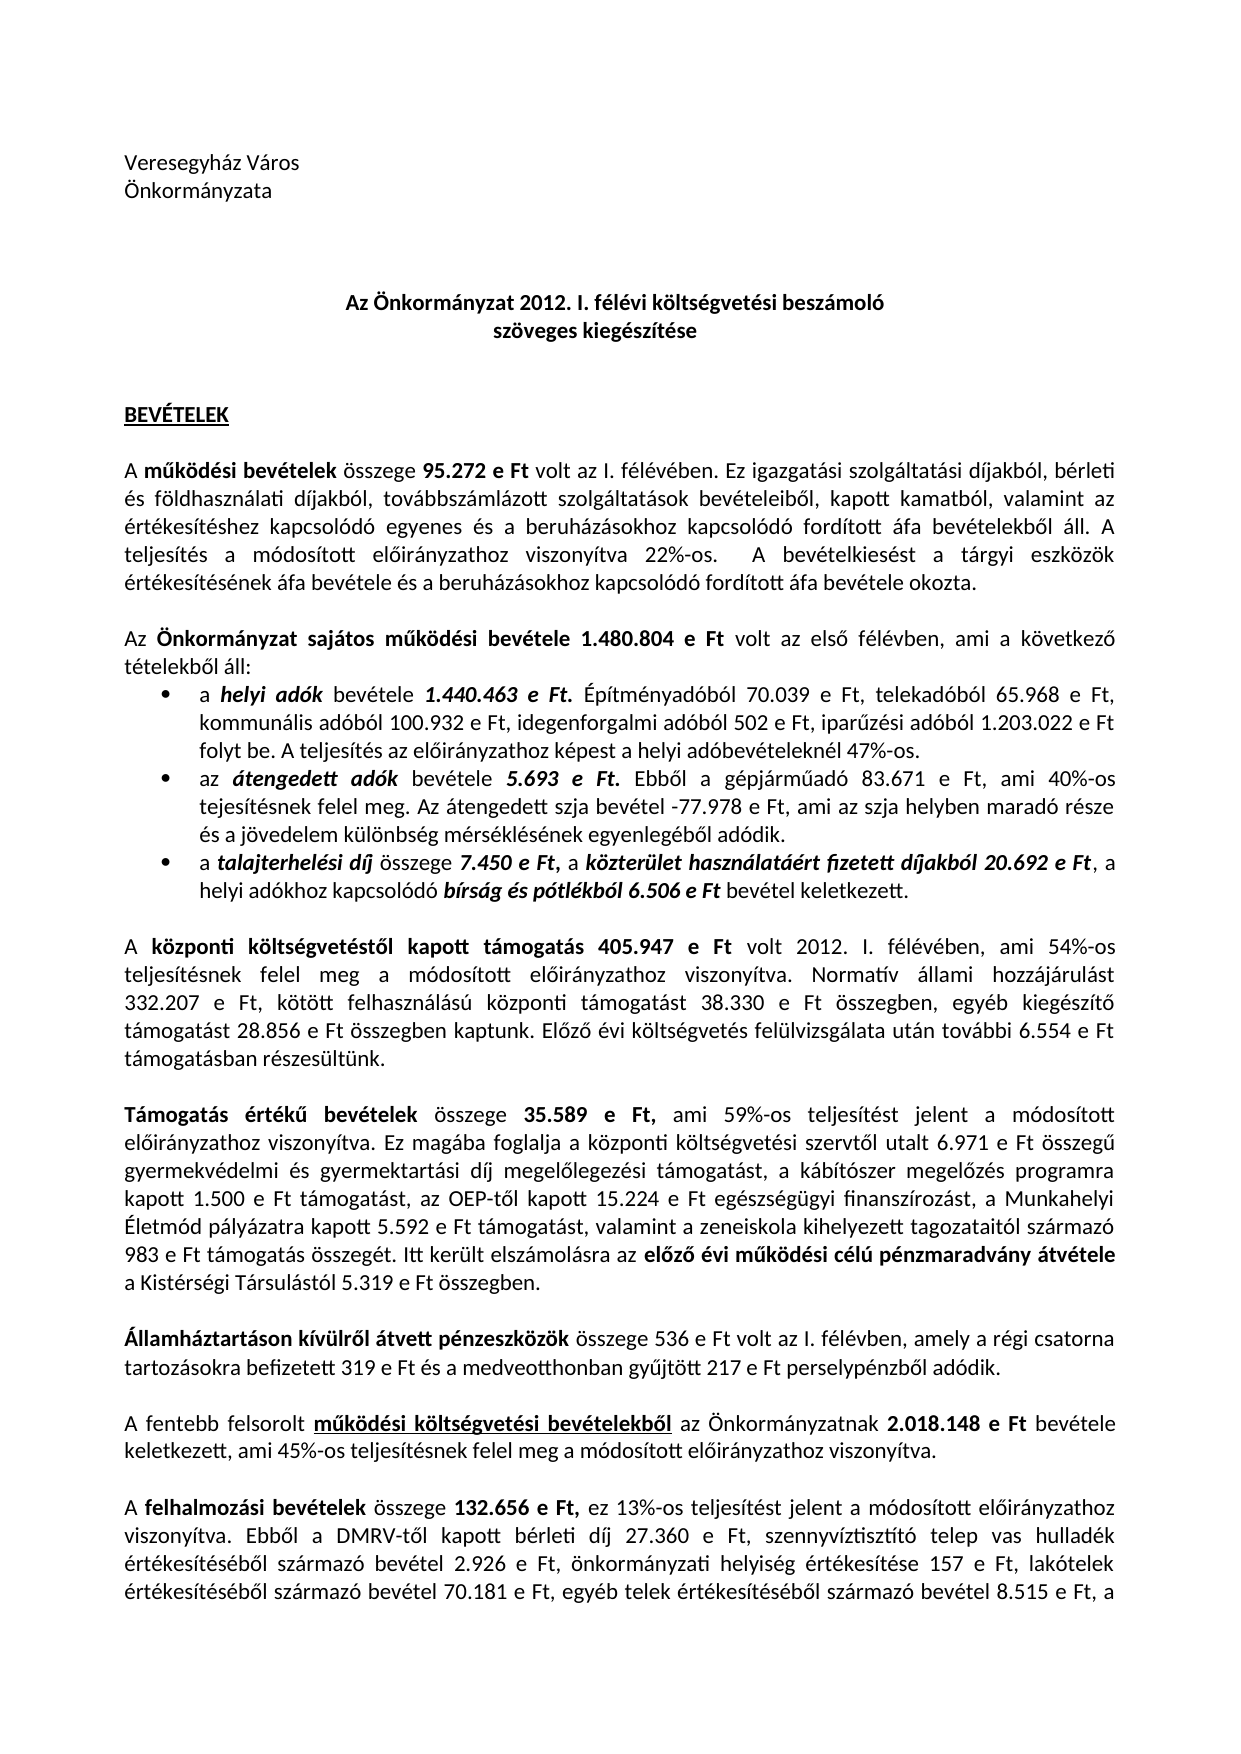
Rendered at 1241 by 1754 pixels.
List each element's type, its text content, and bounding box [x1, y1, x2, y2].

text Az Önkormányzat 2012. I. félévi költségvetési beszámoló [272, 288, 1116, 316]
text Támogatás értékű bevételek összege 35.589 e Ft, ami 59%-os teljesítést jelent a módosított előirányzathoz viszonyítva. Ez magába foglalja a központi költségvetési szervtől utalt 6.971 e Ft összegű gyermekvédelmi és gyermektartási díj megelőlegezési támogatást, a kábítószer megelőzés programra kapott 1.500 e Ft támogatást, az OEP-től kapott 15.224 e Ft egészségügyi finanszírozást, a Munkahelyi Életmód pályázatra kapott 5.592 e Ft támogatást, valamint a zeneiskola kihelyezett tagozataitól származó 983 e Ft támogatás összegét. Itt került elszámolásra az előző évi működési célú pénzmaradvány átvétele a Kistérségi Társulástól 5.319 e Ft összegben. [124, 1100, 1116, 1297]
text BEVÉTELEK [124, 400, 1116, 428]
text Az Önkormányzat sajátos működési bevétele 1.480.804 e Ft volt az első félévben, ami a következő tételekből áll: [124, 624, 1116, 680]
text A működési bevételek összege 95.272 e Ft volt az I. félévében. Ez igazgatási szolgáltatási díjakból, bérleti és földhasználati díjakból, továbbszámlázott szolgáltatások bevételeiből, kapott kamatból, valamint az értékesítéshez kapcsolódó egyenes és a beruházásokhoz kapcsolódó fordított áfa bevételekből áll. A teljesítés a módosított előirányzathoz viszonyítva 22%-os. A bevételkiesést a tárgyi eszközök értékesítésének áfa bevétele és a beruházásokhoz kapcsolódó fordított áfa bevétele okozta. [124, 456, 1116, 596]
text A központi költségvetéstől kapott támogatás 405.947 e Ft volt 2012. I. félévében, ami 54%-os teljesítésnek felel meg a módosított előirányzathoz viszonyítva. Normatív állami hozzájárulást 332.207 e Ft, kötött felhasználású központi támogatást 38.330 e Ft összegben, egyéb kiegészítő támogatást 28.856 e Ft összegben kaptunk. Előző évi költségvetés felülvizsgálata után további 6.554 e Ft támogatásban részesültünk. [124, 932, 1116, 1072]
list a talajterhelési díj összege 7.450 e Ft, a közterület használatáért fizetett díjakból 20.692 e Ft, a helyi adókhoz kapcsolódó bírság és pótlékból 6.506 e Ft bevétel keletkezett. [162, 848, 1116, 904]
text Veresegyház Város [124, 148, 1116, 176]
text szöveges kiegészítése [419, 316, 1116, 344]
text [124, 1493, 1116, 1605]
list a helyi adók bevétele 1.440.463 e Ft. Építményadóból 70.039 e Ft, telekadóból 65.968 e Ft, kommunális adóból 100.932 e Ft, idegenforgalmi adóból 502 e Ft, iparűzési adóból 1.203.022 e Ft folyt be. A teljesítés az előirányzathoz képest a helyi adóbevételeknél 47%-os. [162, 680, 1116, 764]
text Önkormányzata [124, 176, 1116, 204]
list az átengedett adók bevétele 5.693 e Ft. Ebből a gépjárműadó 83.671 e Ft, ami 40%-os tejesítésnek felel meg. Az átengedett szja bevétel -77.978 e Ft, ami az szja helyben maradó része és a jövedelem különbség mérséklésének egyenlegéből adódik. [162, 764, 1116, 848]
text A fentebb felsorolt működési költségvetési bevételekből az Önkormányzatnak 2.018.148 e Ft bevétele keletkezett, ami 45%-os teljesítésnek felel meg a módosított előirányzathoz viszonyítva. [124, 1409, 1116, 1465]
text Államháztartáson kívülről átvett pénzeszközök összege 536 e Ft volt az I. félévben, amely a régi csatorna tartozásokra befizetett 319 e Ft és a medveotthonban gyűjtött 217 e Ft perselypénzből adódik. [124, 1324, 1116, 1381]
